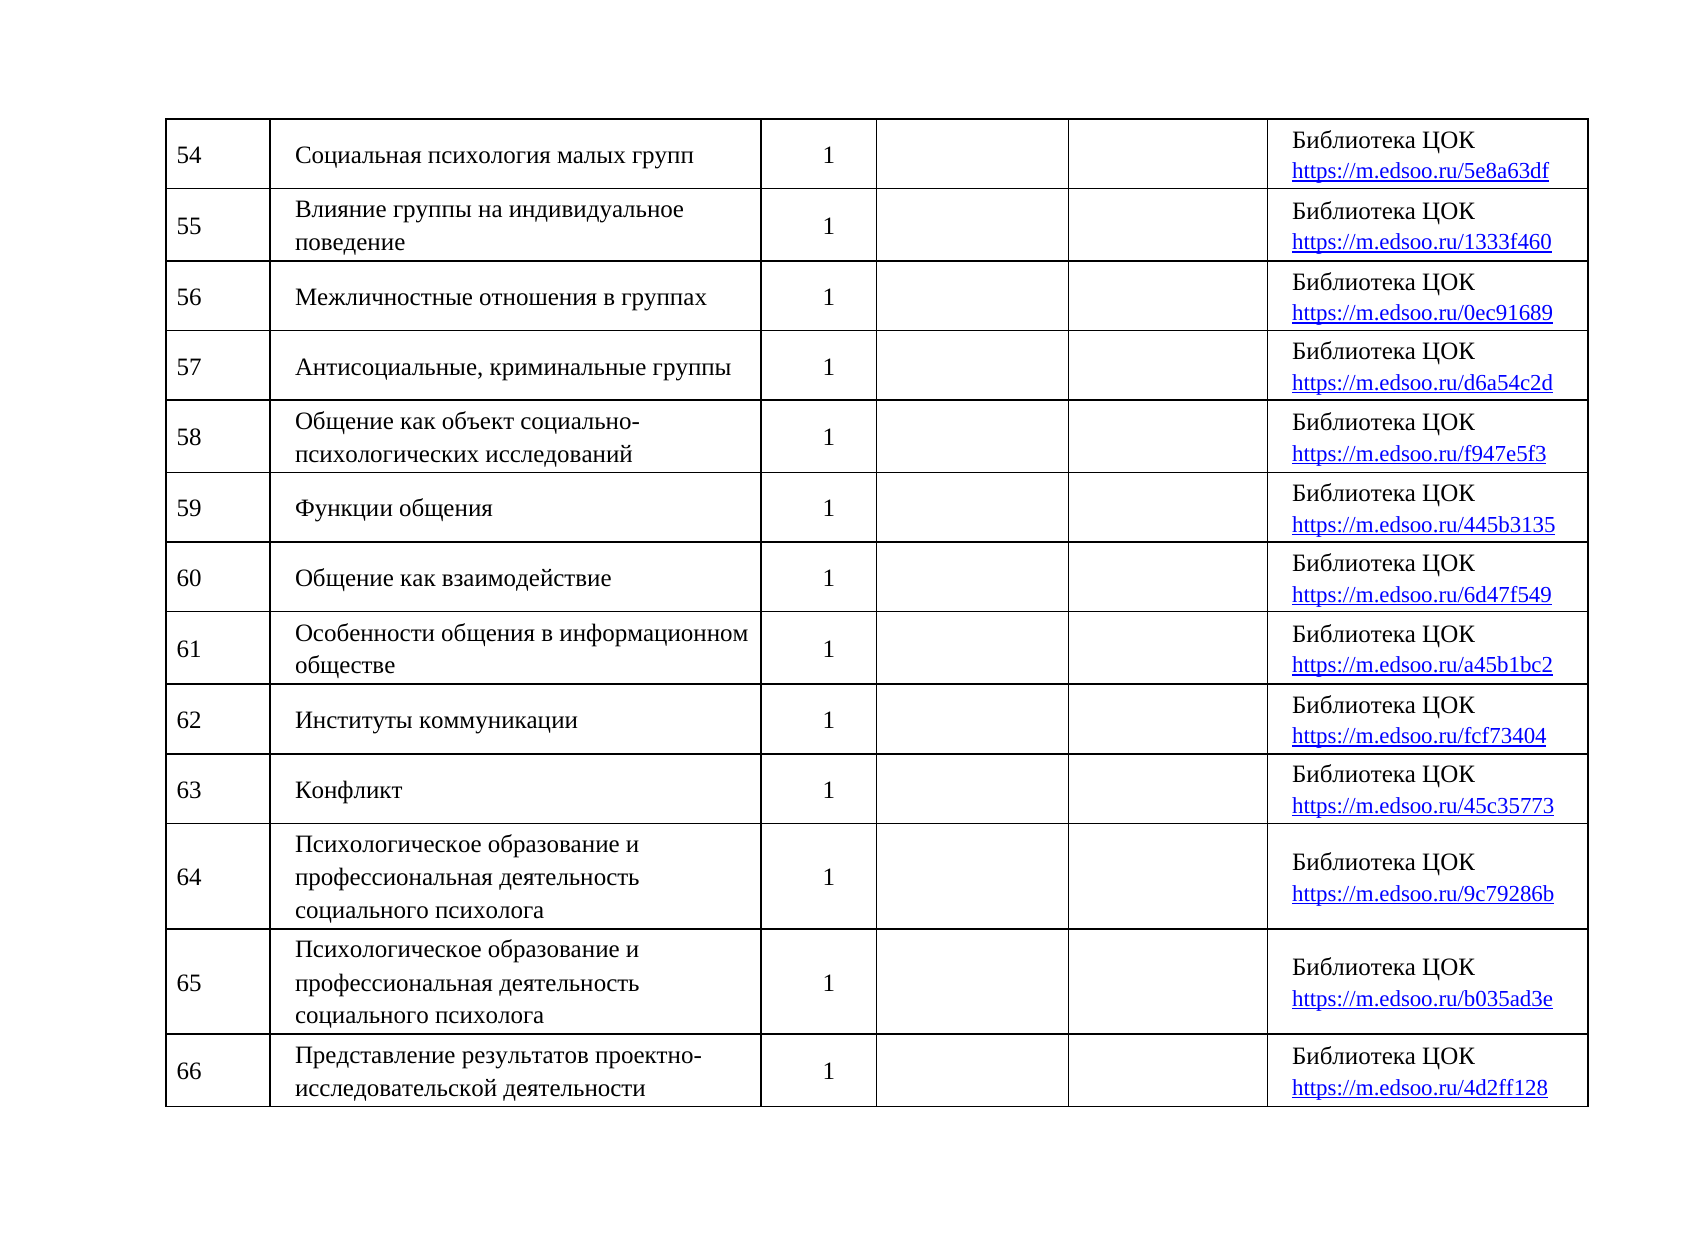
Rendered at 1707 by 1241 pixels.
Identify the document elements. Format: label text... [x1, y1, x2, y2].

table_cell [1069, 120, 1267, 188]
table_cell [1069, 1035, 1267, 1106]
table_cell Библиотека ЦОК https://m.edsoo.ru/4d2ff128 [1268, 1035, 1587, 1106]
table_cell Институты коммуникации [271, 685, 760, 753]
table_cell Библиотека ЦОК https://m.edsoo.ru/1333f460 [1268, 189, 1587, 260]
table_cell 56 [167, 262, 269, 330]
table_cell [1069, 189, 1267, 260]
table_cell 63 [167, 755, 269, 822]
table_cell Психологическое образование и профессиональная деятельность социального психолога [271, 824, 760, 928]
table_cell 1 [762, 824, 876, 928]
table_cell [877, 612, 1068, 683]
table_cell Библиотека ЦОК https://m.edsoo.ru/fcf73404 [1268, 685, 1587, 753]
table_cell 1 [762, 685, 876, 753]
table_cell Психологическое образование и профессиональная деятельность социального психолога [271, 930, 760, 1033]
table_cell Библиотека ЦОК https://m.edsoo.ru/445b3135 [1268, 473, 1587, 541]
table_cell [877, 824, 1068, 928]
table_cell [1069, 331, 1267, 399]
table_cell 61 [167, 612, 269, 683]
table_cell [877, 401, 1068, 472]
table_cell [877, 1035, 1068, 1106]
table_cell [877, 755, 1068, 822]
table_cell 59 [167, 473, 269, 541]
table_cell Антисоциальные, криминальные группы [271, 331, 760, 399]
table_cell 1 [762, 473, 876, 541]
table_cell [877, 262, 1068, 330]
table_cell [1069, 612, 1267, 683]
table_cell Библиотека ЦОК https://m.edsoo.ru/0ec91689 [1268, 262, 1587, 330]
table_cell 1 [762, 331, 876, 399]
table_cell 57 [167, 331, 269, 399]
table_cell [877, 473, 1068, 541]
table_cell Социальная психология малых групп [271, 120, 760, 188]
table_cell Библиотека ЦОК https://m.edsoo.ru/45c35773 [1268, 755, 1587, 822]
table_cell 64 [167, 824, 269, 928]
table_cell 1 [762, 543, 876, 611]
table_cell 1 [762, 755, 876, 822]
table_cell [877, 543, 1068, 611]
table_cell [1069, 930, 1267, 1033]
table_cell Особенности общения в информационном обществе [271, 612, 760, 683]
table_cell 1 [762, 189, 876, 260]
table_cell 1 [762, 262, 876, 330]
table_cell [877, 685, 1068, 753]
table_cell Влияние группы на индивидуальное поведение [271, 189, 760, 260]
table_cell Библиотека ЦОК https://m.edsoo.ru/6d47f549 [1268, 543, 1587, 611]
table_cell Библиотека ЦОК https://m.edsoo.ru/b035ad3e [1268, 930, 1587, 1033]
table_cell Конфликт [271, 755, 760, 822]
table_cell 60 [167, 543, 269, 611]
table_cell Функции общения [271, 473, 760, 541]
table_cell 55 [167, 189, 269, 260]
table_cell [271, 1035, 760, 1106]
table_cell [1069, 401, 1267, 472]
table_cell [877, 120, 1068, 188]
table_cell Библиотека ЦОК https://m.edsoo.ru/9c79286b [1268, 824, 1587, 928]
table_cell Общение как взаимодействие [271, 543, 760, 611]
table_cell [1069, 685, 1267, 753]
table_cell 62 [167, 685, 269, 753]
table_cell 1 [762, 401, 876, 472]
table_cell [877, 331, 1068, 399]
table_cell [1069, 473, 1267, 541]
table_cell Библиотека ЦОК https://m.edsoo.ru/d6a54c2d [1268, 331, 1587, 399]
table_cell Межличностные отношения в группах [271, 262, 760, 330]
table_cell 54 [167, 120, 269, 188]
table_cell Общение как объект социально-психологических исследований [271, 401, 760, 472]
table_cell 66 [167, 1035, 269, 1106]
table_cell 1 [762, 1035, 876, 1106]
table_cell [1069, 824, 1267, 928]
table_cell Библиотека ЦОК https://m.edsoo.ru/a45b1bc2 [1268, 612, 1587, 683]
table_cell 1 [762, 612, 876, 683]
table_cell Библиотека ЦОК https://m.edsoo.ru/5e8a63df [1268, 120, 1587, 188]
table_cell 58 [167, 401, 269, 472]
table_cell 1 [762, 120, 876, 188]
table_cell [877, 930, 1068, 1033]
table_cell [1069, 262, 1267, 330]
table_cell Библиотека ЦОК https://m.edsoo.ru/f947e5f3 [1268, 401, 1587, 472]
table_cell 1 [762, 930, 876, 1033]
table_cell 65 [167, 930, 269, 1033]
table_cell [877, 189, 1068, 260]
table_cell [1069, 755, 1267, 822]
table_cell [1069, 543, 1267, 611]
